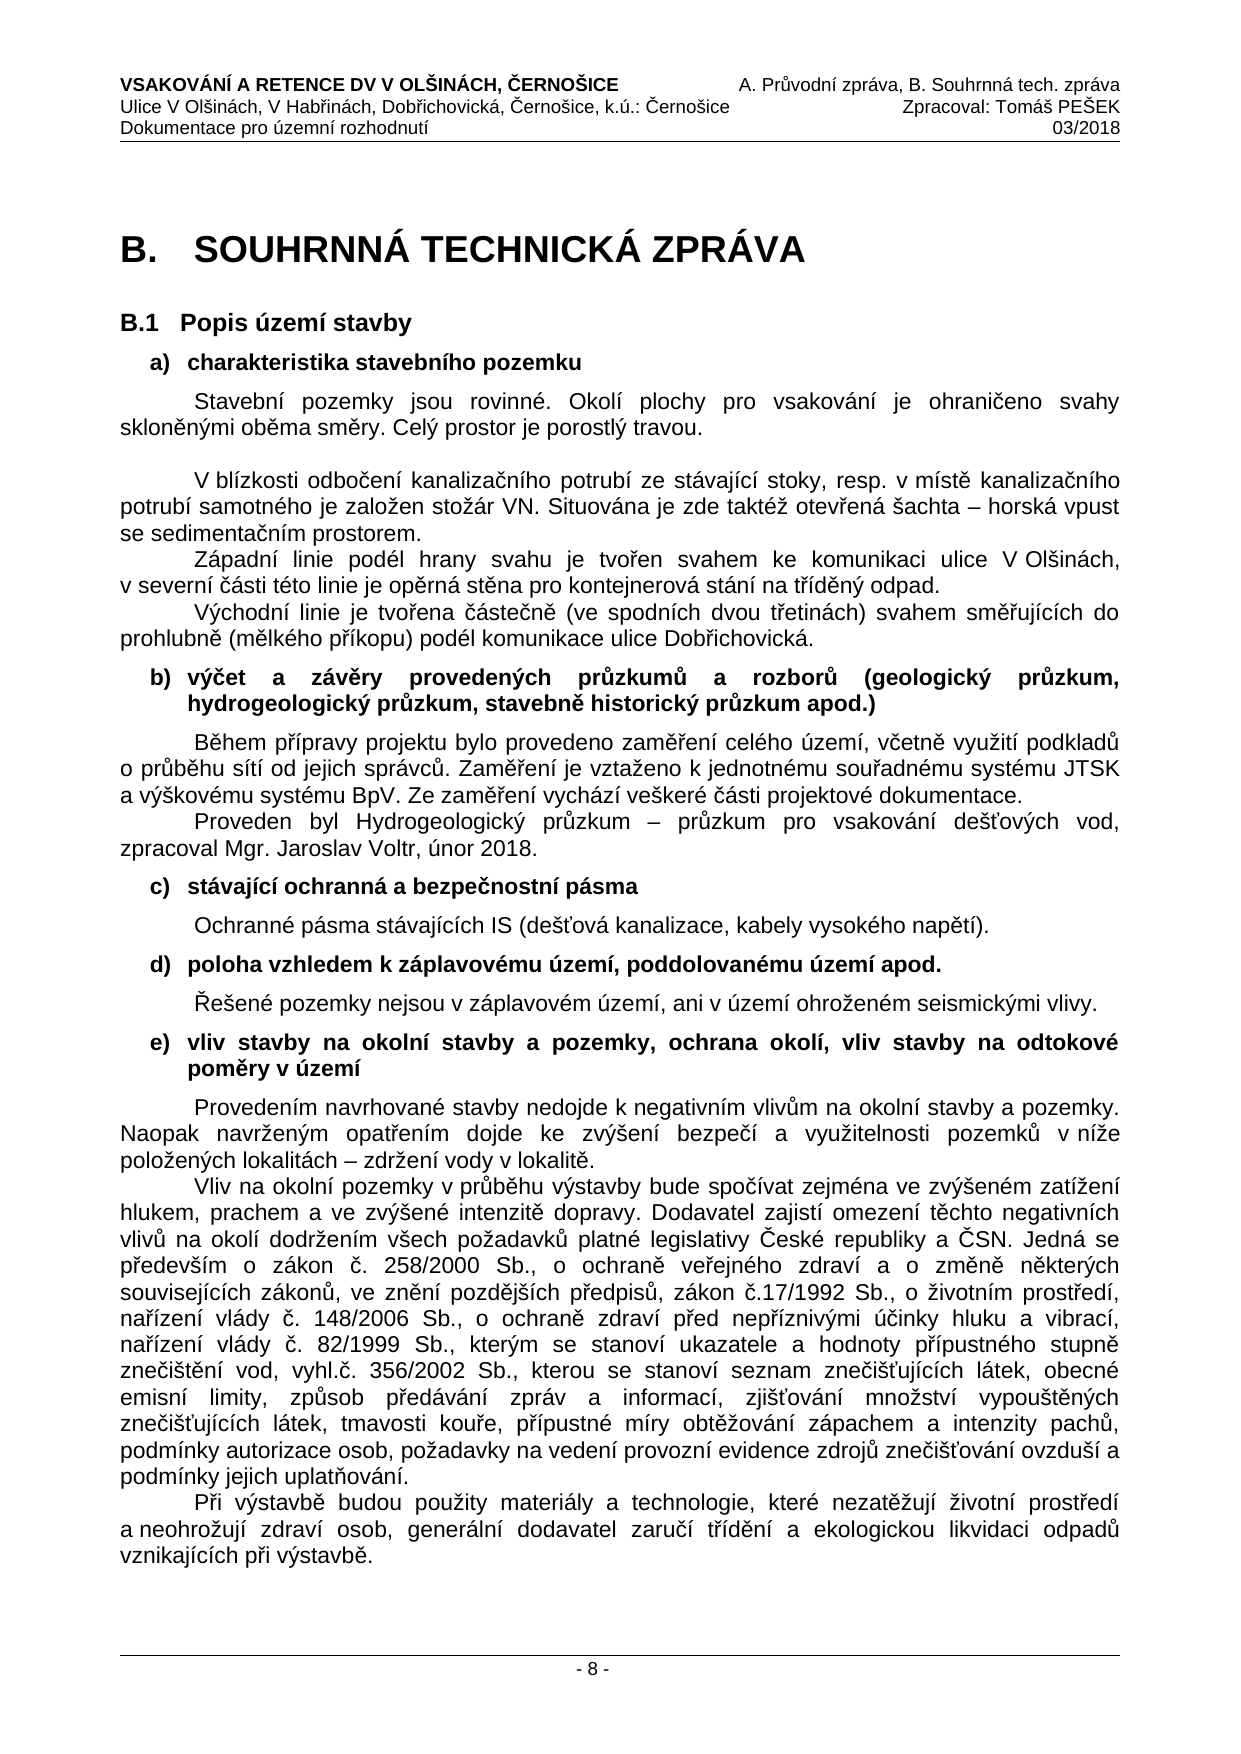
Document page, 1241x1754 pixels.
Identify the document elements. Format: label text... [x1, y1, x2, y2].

text stávající ochranná a bezpečnostní pásma [149, 873, 1120, 900]
text Provedením navrhované stavby nedojde k negativním vlivům na okolní stavby a pozemky. Naopak navrženým opatřením dojde ke zvýšení bezpečí a využitelnosti pozemků v níže položených lokalitách – zdržení vody v lokalitě. [120, 1094, 1120, 1173]
text Stavební pozemky jsou rovinné. Okolí plochy pro vsakování je ohraničeno svahy skloněnými oběma směry. Celý prostor je porostlý travou. [120, 388, 1120, 441]
text Proveden byl Hydrogeologický průzkum – průzkum pro vsakování dešťových vod, zpracoval Mgr. Jaroslav Voltr, únor 2018. [120, 808, 1120, 861]
text Během přípravy projektu bylo provedeno zaměření celého území, včetně využití podkladů o průběhu sítí od jejich správců. Zaměření je vztaženo k jednotnému souřadnému systému JTSK a výškovému systému BpV. Ze zaměření vychází veškeré části projektové dokumentace. [120, 729, 1120, 808]
text Souhrnná technická zpráva [120, 227, 1120, 270]
text vliv stavby na okolní stavby a pozemky, ochrana okolí, vliv stavby na odtokové poměry v území [149, 1029, 1120, 1081]
text poloha vzhledem k záplavovému území, poddolovanému území apod. [149, 951, 1120, 977]
text Ochranné pásma stávajících IS (dešťová kanalizace, kabely vysokého napětí). [120, 912, 1120, 938]
text Západní linie podél hrany svahu je tvořen svahem ke komunikaci ulice V Olšinách, v severní části této linie je opěrná stěna pro kontejnerová stání na tříděný odpad. [120, 546, 1120, 599]
text Popis území stavby [120, 308, 1120, 336]
text výčet a závěry provedených průzkumů a rozborů (geologický průzkum, hydrogeologický průzkum, stavebně historický průzkum apod.) [149, 664, 1120, 717]
text V blízkosti odbočení kanalizačního potrubí ze stávající stoky, resp. v místě kanalizačního potrubí samotného je založen stožár VN. Situována je zde taktéž otevřená šachta – horská vpust se sedimentačním prostorem. [120, 467, 1120, 546]
text Východní linie je tvořena částečně (ve spodních dvou třetinách) svahem směřujících do prohlubně (mělkého příkopu) podél komunikace ulice Dobřichovická. [120, 599, 1120, 651]
list charakteristika stavebního pozemku [149, 349, 1120, 375]
text Při výstavbě budou použity materiály a technologie, které nezatěžují životní prostředí a neohrožují zdraví osob, generální dodavatel zaručí třídění a ekologickou likvidaci odpadů vznikajících při výstavbě. [120, 1489, 1120, 1568]
text Řešené pozemky nejsou v záplavovém území, ani v území ohroženém seismickými vlivy. [120, 990, 1120, 1016]
text Vliv na okolní pozemky v průběhu výstavby bude spočívat zejména ve zvýšeném zatížení hlukem, prachem a ve zvýšené intenzitě dopravy. Dodavatel zajistí omezení těchto negativních vlivů na okolí dodržením všech požadavků platné legislativy České republiky a ČSN. Jedná se především o zákon č. 258/2000 Sb., o ochraně veřejného zdraví a o změně některých souvisejících zákonů, ve znění pozdějších předpisů, zákon č.17/1992 Sb., o životním prostředí, nařízení vlády č. 148/2006 Sb., o ochraně zdraví před nepříznivými účinky hluku a vibrací, nařízení vlády č. 82/1999 Sb., kterým se stanoví ukazatele a hodnoty přípustného stupně znečištění vod, vyhl.č. 356/2002 Sb., kterou se stanoví seznam znečišťujících látek, obecné emisní limity, způsob předávání zpráv a informací, zjišťování množství vypouštěných znečišťujících látek, tmavosti kouře, přípustné míry obtěžování zápachem a intenzity pachů, podmínky autorizace osob, požadavky na vedení provozní evidence zdrojů znečišťování ovzduší a podmínky jejich uplatňování. [120, 1173, 1120, 1489]
